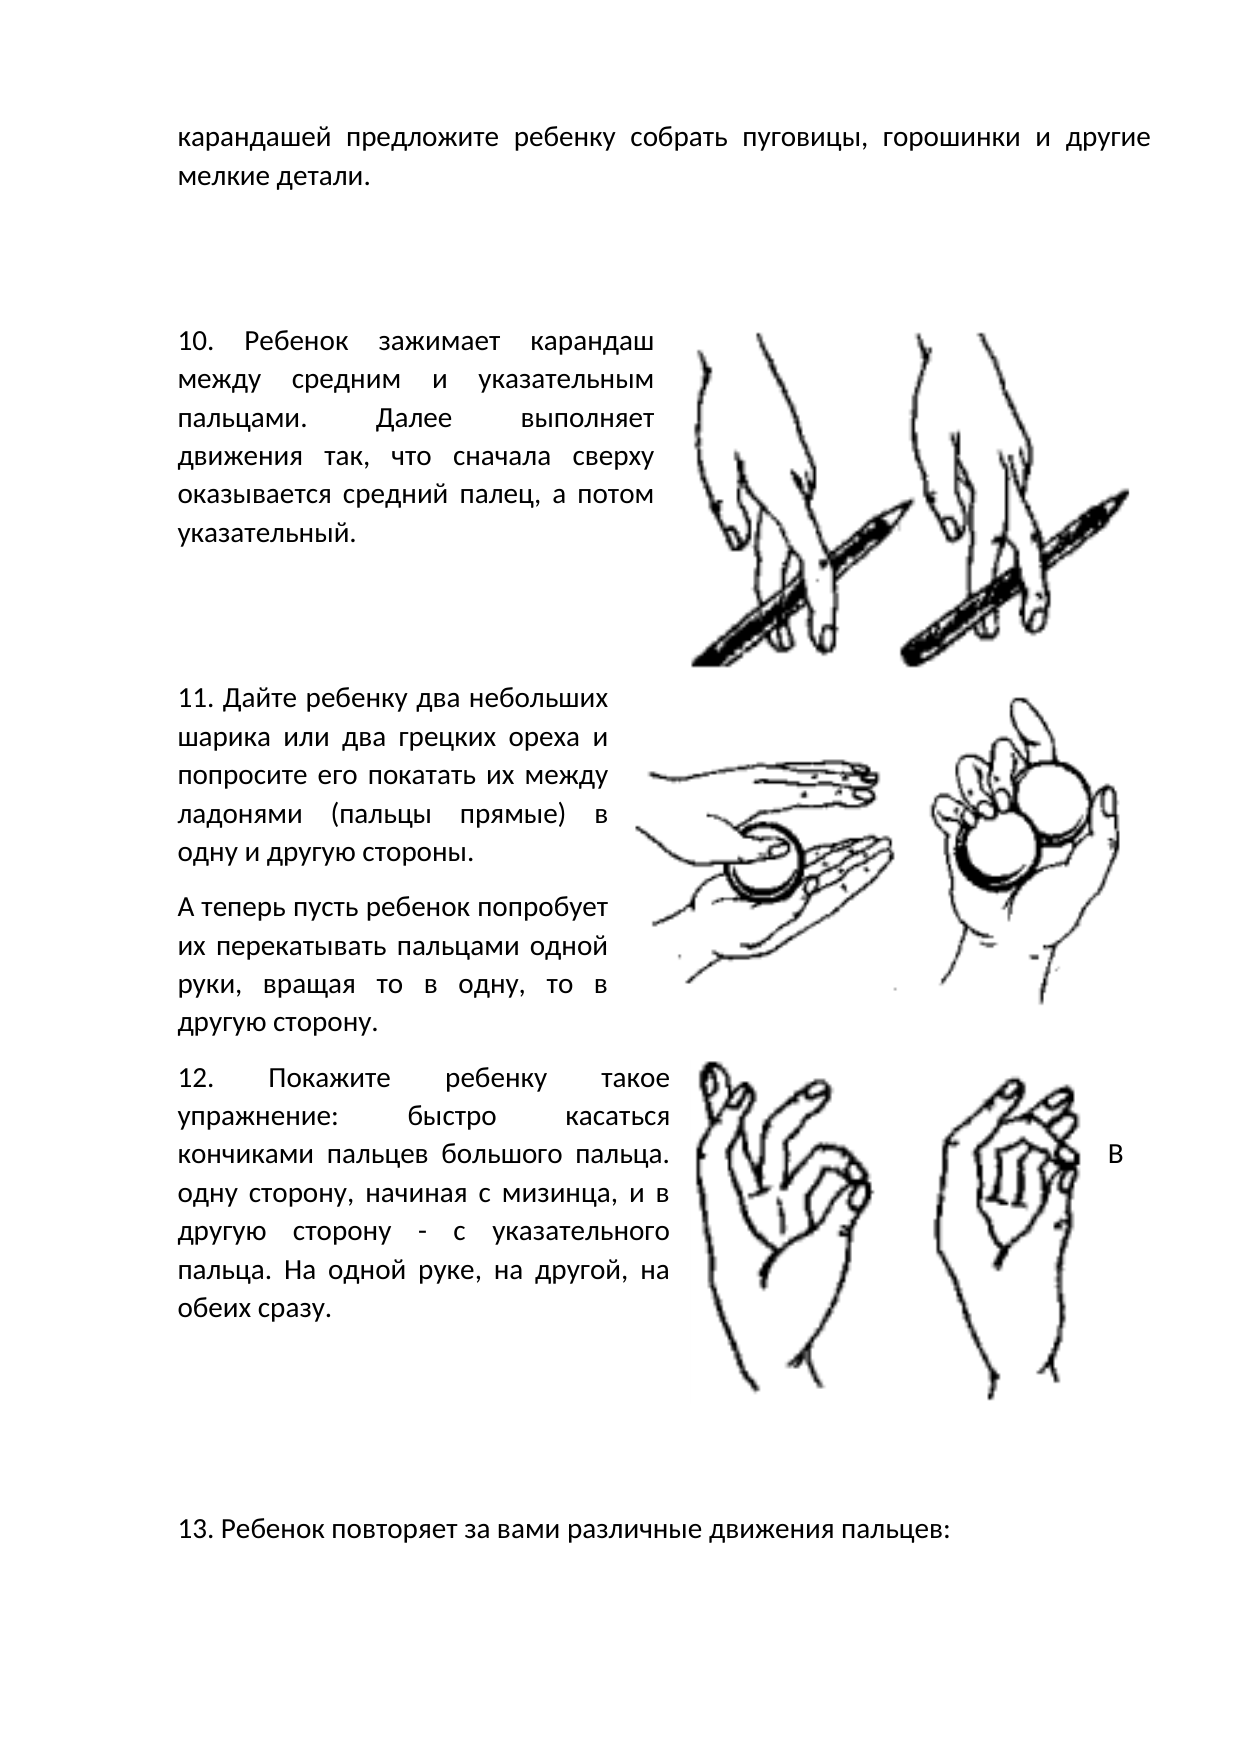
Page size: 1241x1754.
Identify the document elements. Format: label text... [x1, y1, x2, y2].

text 10. Ребенок зажимает карандаш между средним и указательным пальцами. Далее выполняет движения так, что сначала сверху оказывается средний палец, а потом указательный. [177, 322, 1152, 550]
picture [689, 1060, 1089, 1404]
picture [627, 694, 1129, 1007]
text 12. Покажите ребенку такое упражнение: быстро касаться кончиками пальцев большого пальца. В одну сторону, начиная с мизинца, и в другую сторону - с указательного пальца. На одной руке, на другой, на обеих сразу. [177, 1059, 1152, 1325]
text 11. Дайте ребенку два небольших шарика или два грецких ореха и попросите его покатать их между ладонями (пальцы прямые) в одну и другую стороны. [177, 679, 1152, 869]
text А теперь пусть ребенок попробует их перекатывать пальцами одной руки, вращая то в одну, то в другую сторону. [177, 888, 1152, 1039]
text 13. Ребенок повторяет за вами различные движения пальцев: [177, 1510, 1152, 1545]
picture [673, 323, 1130, 673]
